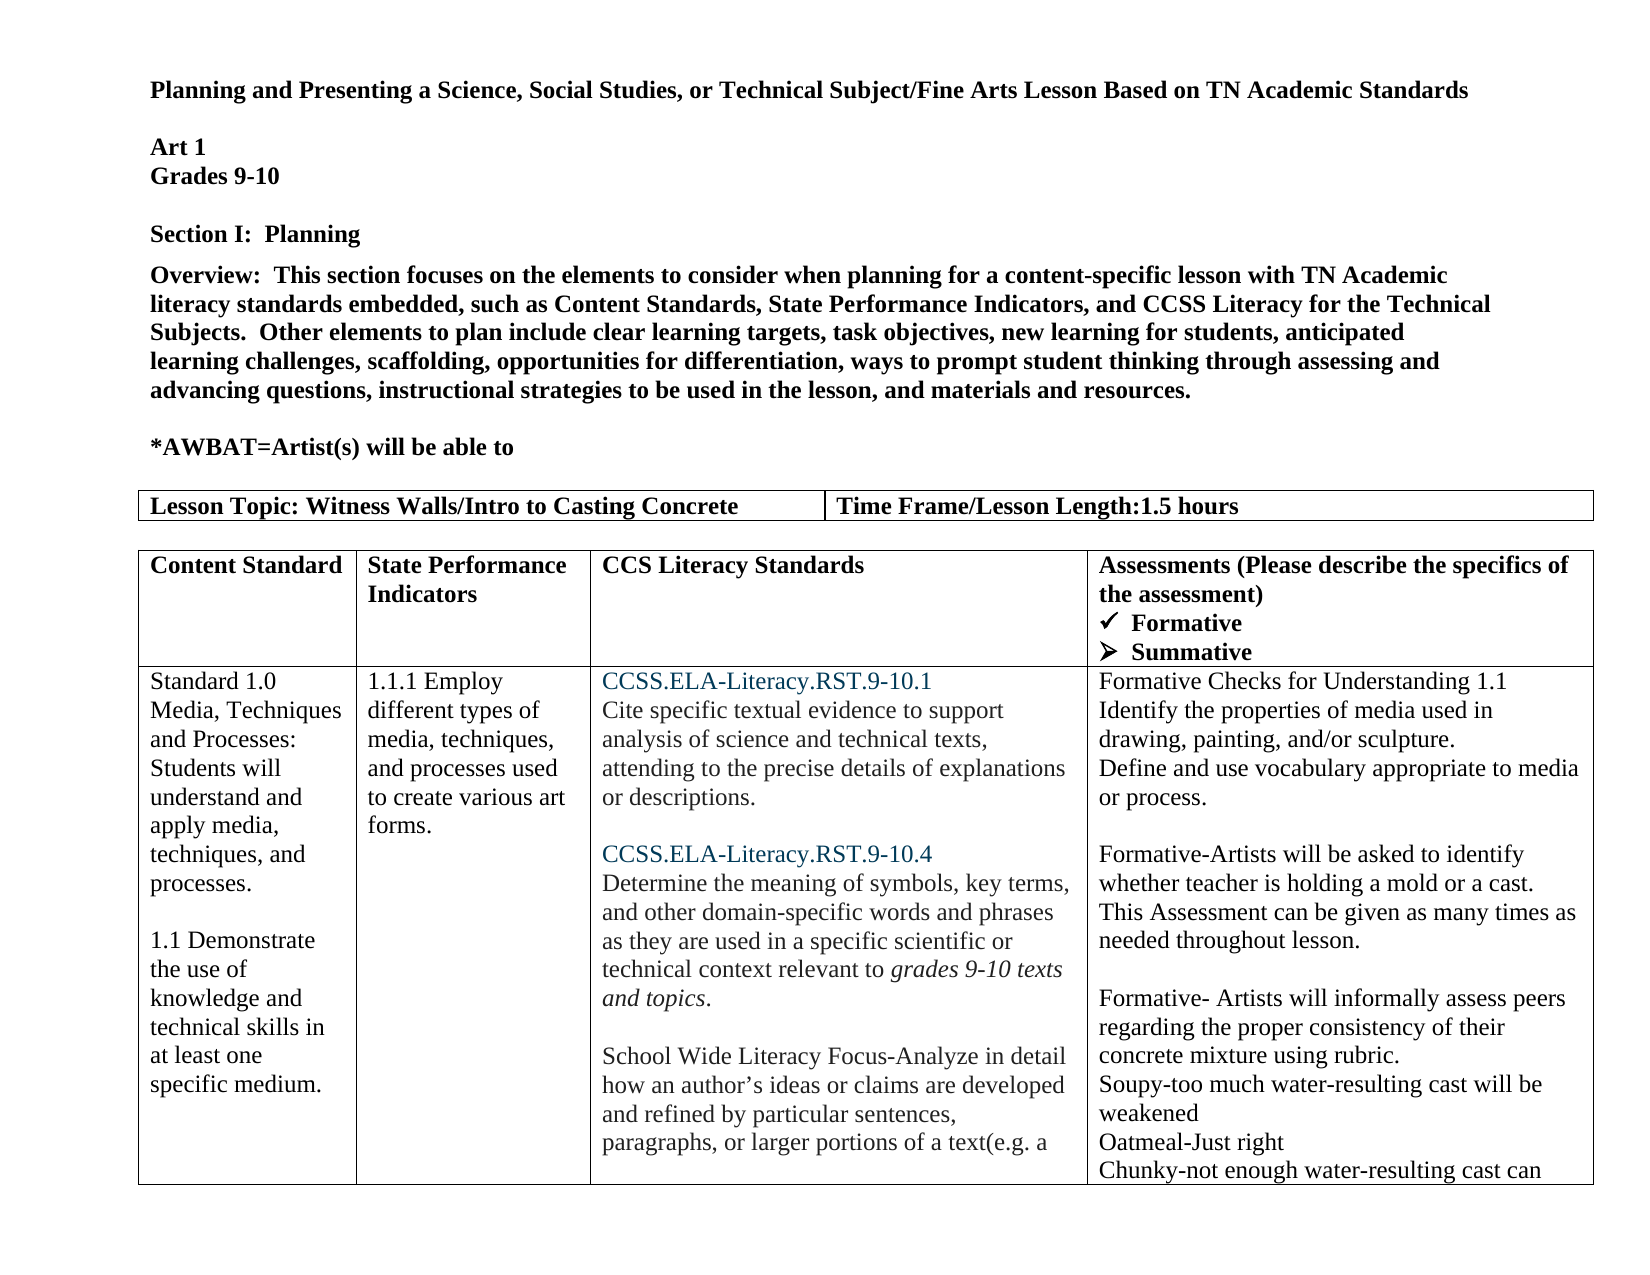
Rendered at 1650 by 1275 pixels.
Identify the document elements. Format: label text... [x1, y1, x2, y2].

text Overview: This section focuses on the elements to consider when planning for a content-specific lesson with TN Academic literacy standards embedded, such as Content Standards, State Performance Indicators, and CCSS Literacy for the Technical Subjects. Other elements to plan include clear learning targets, task objectives, new learning for students, anticipated learning challenges, scaffolding, opportunities for differentiation, ways to prompt student thinking through assessing and advancing questions, instructional strategies to be used in the lesson, and materials and resources. [150, 260, 1500, 404]
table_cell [591, 667, 1087, 1184]
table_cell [1088, 667, 1593, 1184]
text *AWBAT=Artist(s) will be able to [150, 432, 1500, 461]
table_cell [139, 667, 356, 1184]
table_header State Performance Indicators [357, 551, 590, 666]
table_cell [357, 667, 590, 1184]
table_header Time Frame/Lesson Length:1.5 hours [826, 491, 1593, 520]
table_header Assessments (Please describe the specifics of the assessment) Formative Summative [1088, 551, 1593, 666]
text Planning and Presenting a Science, Social Studies, or Technical Subject/Fine Arts Lesson Based on TN Academic Standards [150, 75, 1500, 104]
text Grades 9-10 [150, 161, 1500, 190]
table_header Lesson Topic: Witness Walls/Intro to Casting Concrete [139, 491, 824, 520]
table_header CCS Literacy Standards [591, 551, 1087, 666]
table_header Content Standard [139, 551, 356, 666]
text Section I: Planning [150, 219, 1500, 247]
text Art 1 [150, 132, 1500, 161]
